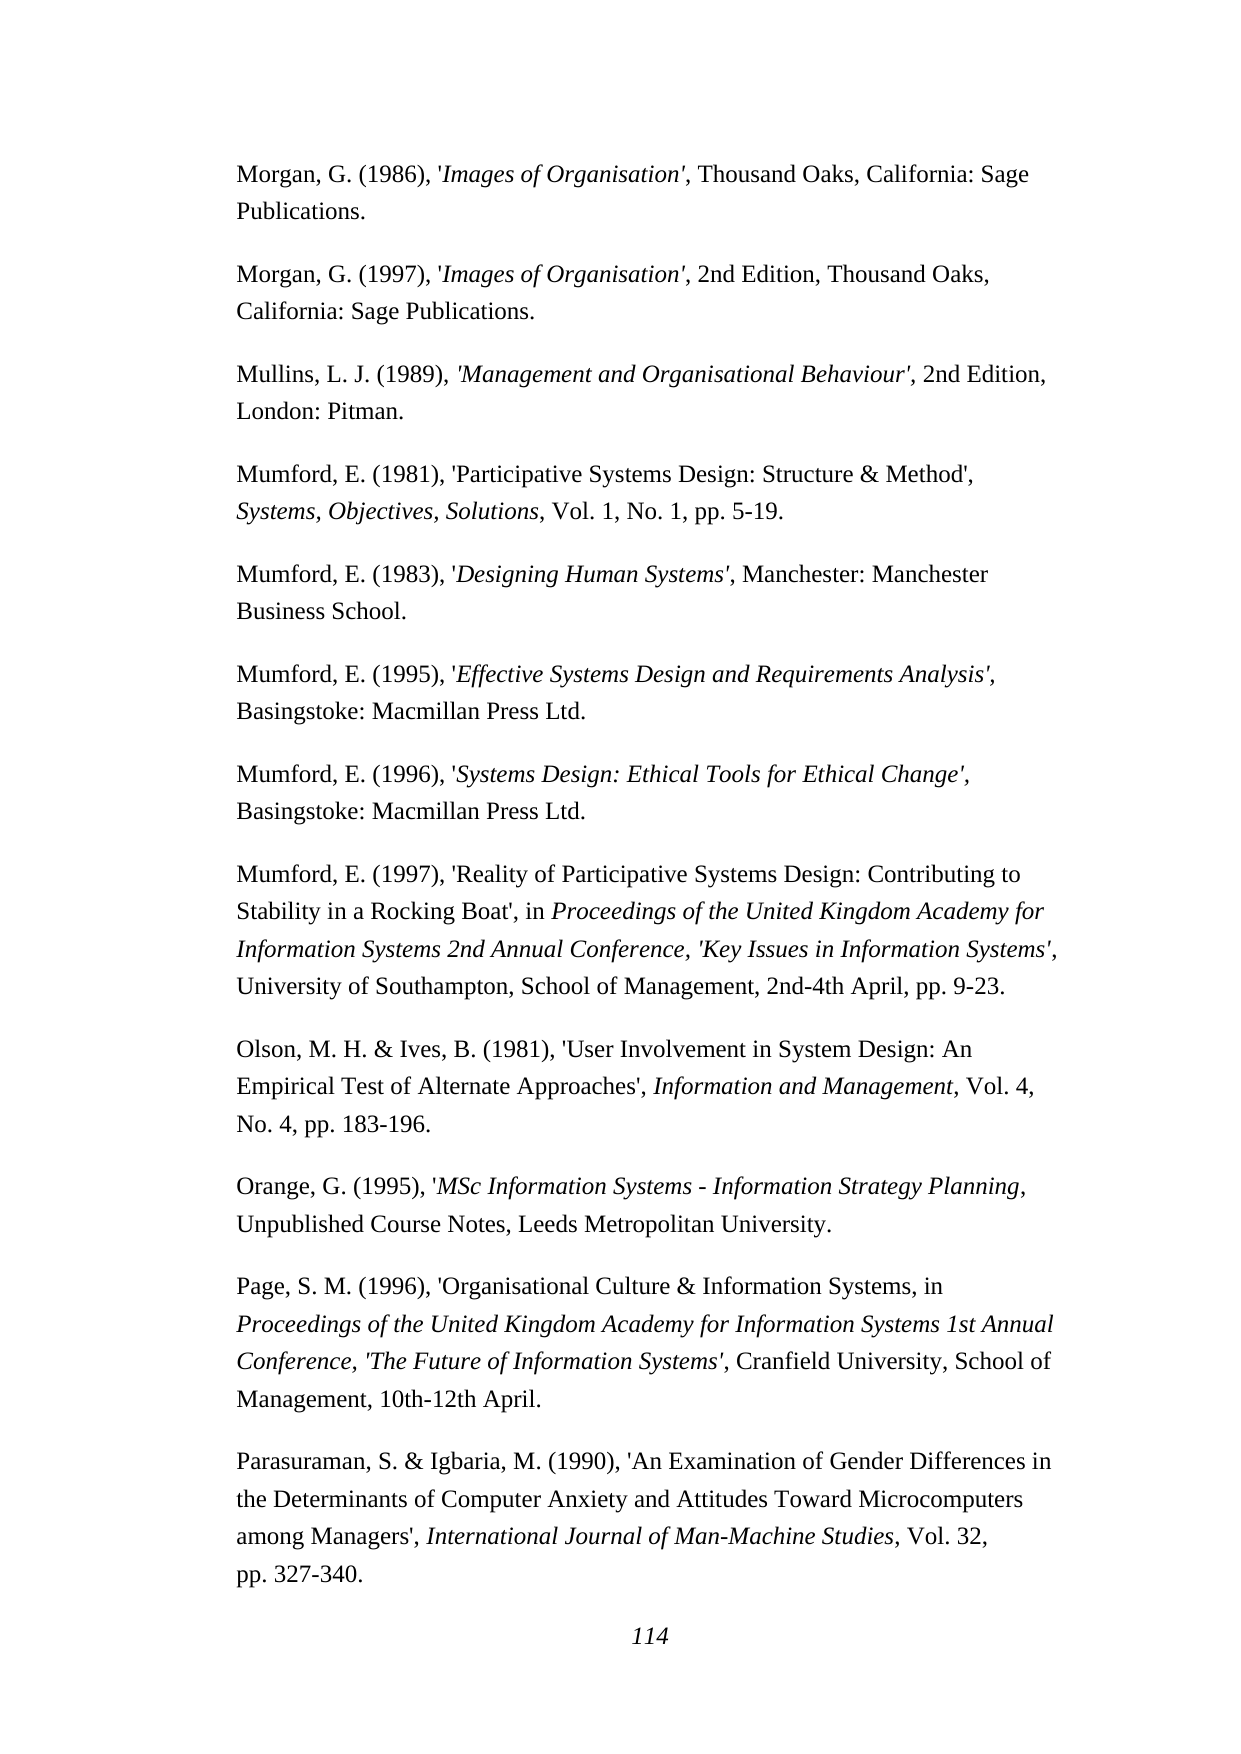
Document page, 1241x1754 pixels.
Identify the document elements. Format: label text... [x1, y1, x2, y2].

text Mumford, E. (1983), 'Designing Human Systems', Manchester: Manchester Business School. [236, 550, 1063, 625]
text Parasuraman, S. & Igbaria, M. (1990), 'An Examination of Gender Differences in the Determinants of Computer Anxiety and Attitudes Toward Microcomputers among Managers', International Journal of Man-Machine Studies, Vol. 32, pp. 327-340. [236, 1438, 1063, 1588]
text Mumford, E. (1995), 'Effective Systems Design and Requirements Analysis', Basingstoke: Macmillan Press Ltd. [236, 650, 1063, 725]
text Mumford, E. (1981), 'Participative Systems Design: Structure & Method', Systems, Objectives, Solutions, Vol. 1, No. 1, pp. 5-19. [236, 450, 1063, 525]
text Olson, M. H. & Ives, B. (1981), 'User Involvement in System Design: An Empirical Test of Alternate Approaches', Information and Management, Vol. 4, No. 4, pp. 183-196. [236, 1025, 1063, 1138]
text Morgan, G. (1986), 'Images of Organisation', Thousand Oaks, California: Sage Publications. [236, 150, 1063, 225]
text Mumford, E. (1997), 'Reality of Participative Systems Design: Contributing to Stability in a Rocking Boat', in Proceedings of the United Kingdom Academy for Information Systems 2nd Annual Conference, 'Key Issues in Information Systems', University of Southampton, School of Management, 2nd-4th April, pp. 9-23. [236, 850, 1063, 1000]
text Morgan, G. (1997), 'Images of Organisation', 2nd Edition, Thousand Oaks, California: Sage Publications. [236, 250, 1063, 325]
text Page, S. M. (1996), 'Organisational Culture & Information Systems, in Proceedings of the United Kingdom Academy for Information Systems 1st Annual Conference, 'The Future of Information Systems', Cranfield University, School of Management, 10th-12th April. [236, 1263, 1063, 1413]
text Mumford, E. (1996), 'Systems Design: Ethical Tools for Ethical Change', Basingstoke: Macmillan Press Ltd. [236, 750, 1063, 825]
text Orange, G. (1995), 'MSc Information Systems - Information Strategy Planning, Unpublished Course Notes, Leeds Metropolitan University. [236, 1163, 1063, 1238]
text Mullins, L. J. (1989), 'Management and Organisational Behaviour', 2nd Edition, London: Pitman. [236, 350, 1063, 425]
